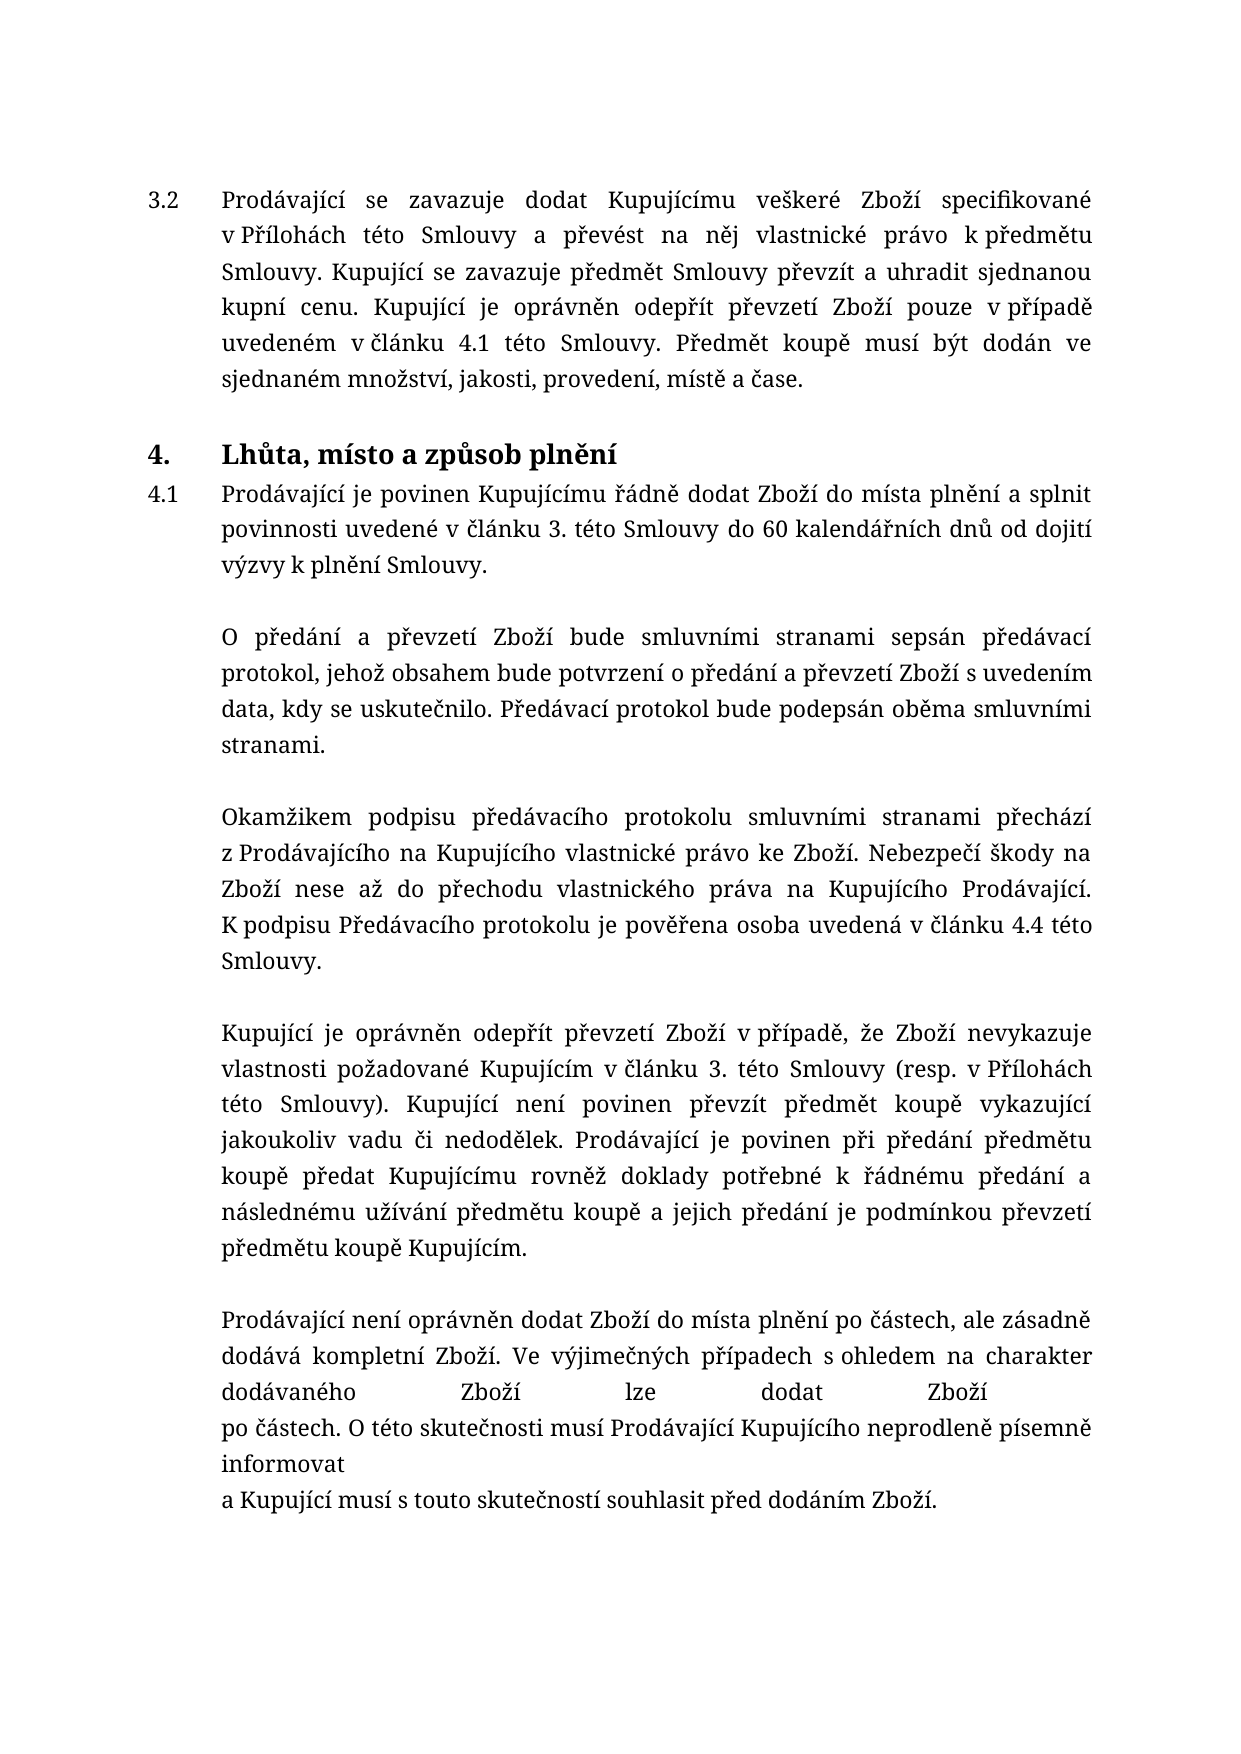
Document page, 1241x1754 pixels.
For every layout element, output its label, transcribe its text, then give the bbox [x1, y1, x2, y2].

text Okamžikem podpisu předávacího protokolu smluvními stranami přechází z Prodávajícího na Kupujícího vlastnické právo ke Zboží. Nebezpečí škody na Zboží nese až do přechodu vlastnického práva na Kupujícího Prodávající. K podpisu Předávacího protokolu je pověřena osoba uvedená v článku 4.4 této Smlouvy. [221, 801, 1093, 976]
list Prodávající se zavazuje dodat Kupujícímu veškeré Zboží specifikované v Přílohách této Smlouvy a převést na něj vlastnické právo k předmětu Smlouvy. Kupující se zavazuje předmět Smlouvy převzít a uhradit sjednanou kupní cenu. Kupující je oprávněn odepřít převzetí Zboží pouze v případě uvedeném v článku 4.1 této Smlouvy. Předmět koupě musí být dodán ve sjednaném množství, jakosti, provedení, místě a čase. [148, 183, 1093, 394]
text Kupující je oprávněn odepřít převzetí Zboží v případě, že Zboží nevykazuje vlastnosti požadované Kupujícím v článku 3. této Smlouvy (resp. v Přílohách této Smlouvy). Kupující není povinen převzít předmět koupě vykazující jakoukoliv vadu či nedodělek. Prodávající je povinen při předání předmětu koupě předat Kupujícímu rovněž doklady potřebné k řádnému předání a následnému užívání předmětu koupě a jejich předání je podmínkou převzetí předmětu koupě Kupujícím. [221, 1017, 1093, 1263]
text Prodávající není oprávněn dodat Zboží do místa plnění po částech, ale zásadně dodává kompletní Zboží. Ve výjimečných případech s ohledem na charakter dodávaného Zboží lze dodat Zboží po částech. O této skutečnosti musí Prodávající Kupujícího neprodleně písemně informovat a Kupující musí s touto skutečností souhlasit před dodáním Zboží. [221, 1304, 1093, 1515]
text 4. Lhůta, místo a způsob plnění [148, 435, 1093, 472]
text O předání a převzetí Zboží bude smluvními stranami sepsán předávací protokol, jehož obsahem bude potvrzení o předání a převzetí Zboží s uvedením data, kdy se uskutečnilo. Předávací protokol bude podepsán oběma smluvními stranami. [221, 621, 1093, 760]
text 4.1 Prodávající je povinen Kupujícímu řádně dodat Zboží do místa plnění a splnit povinnosti uvedené v článku 3. této Smlouvy do 60 kalendářních dnů od dojití výzvy k plnění Smlouvy. [148, 477, 1093, 581]
